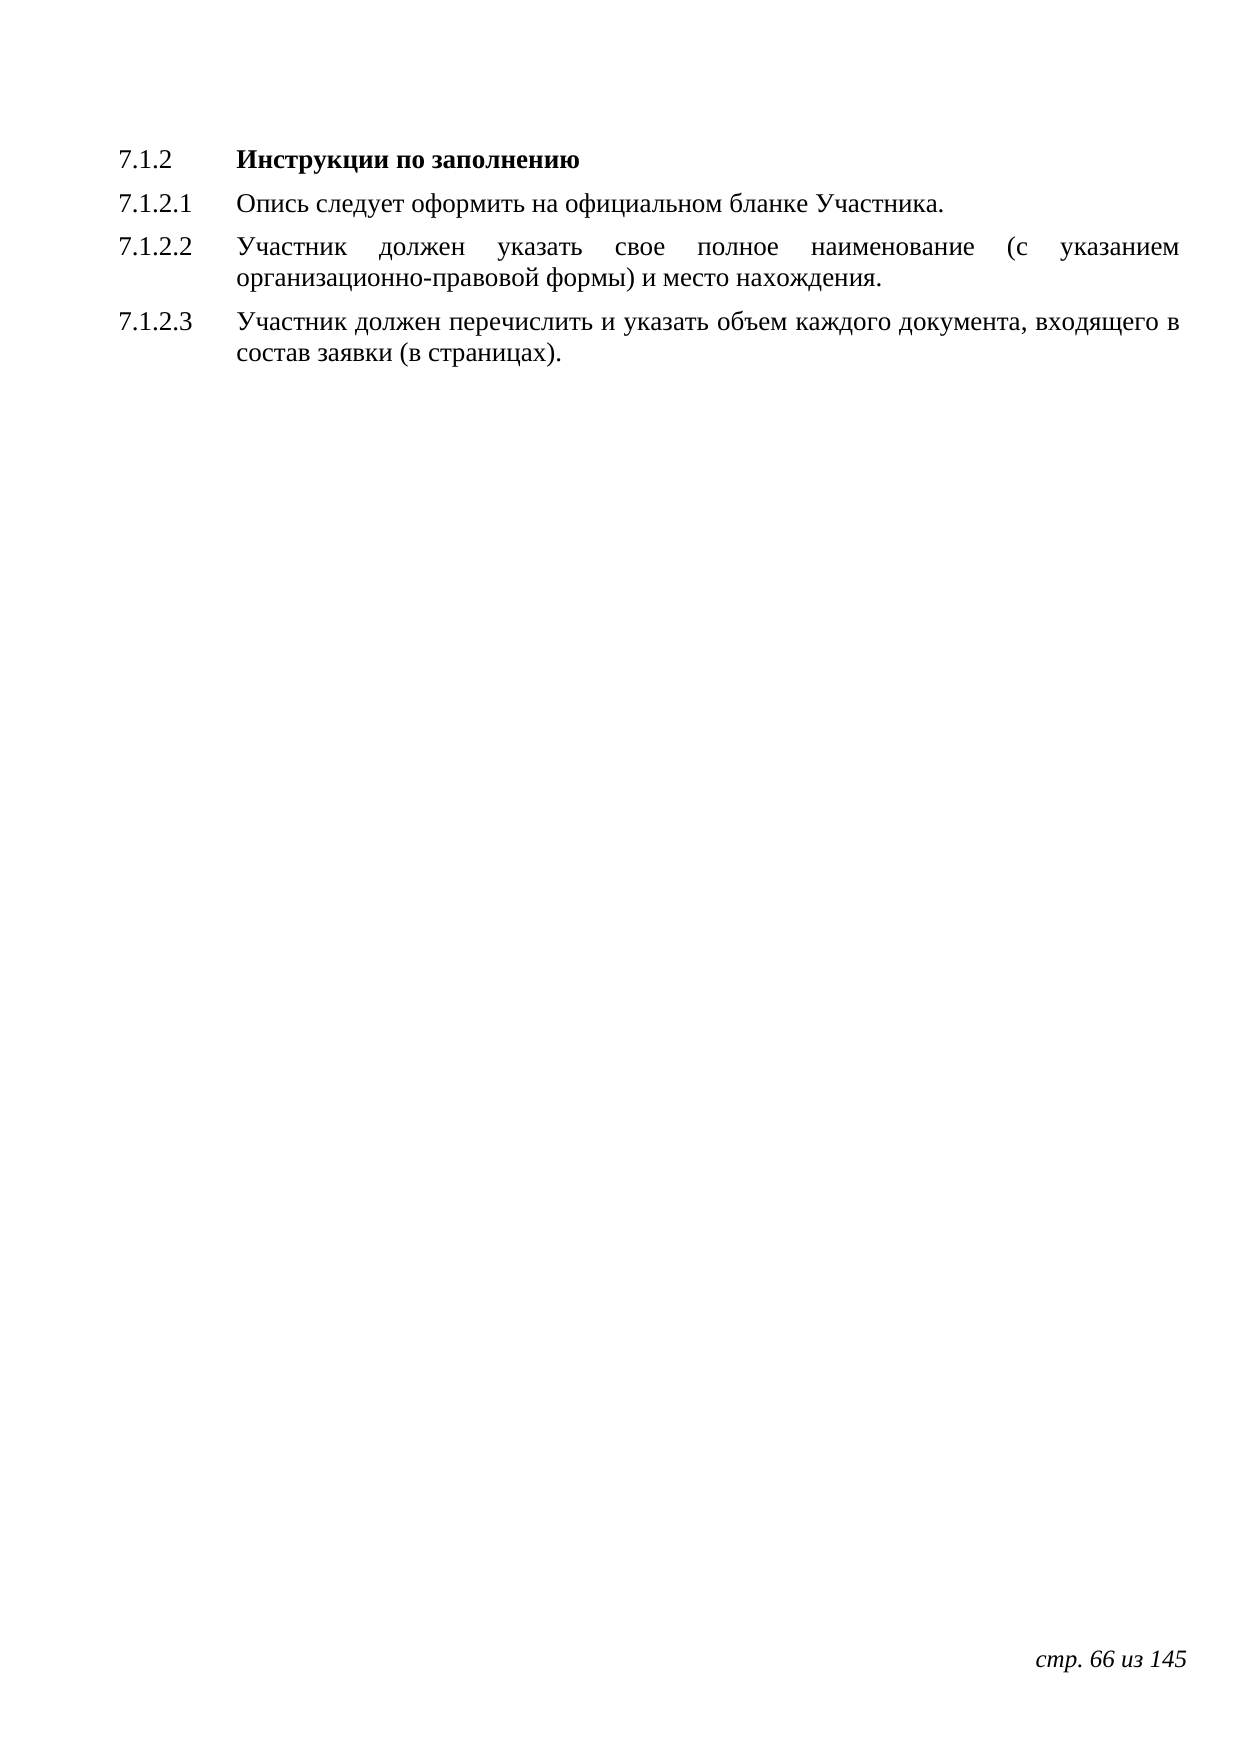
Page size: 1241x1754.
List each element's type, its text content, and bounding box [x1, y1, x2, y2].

list Опись следует оформить на официальном бланке Участника. [118, 187, 1181, 218]
list Участник должен указать свое полное наименование (с указанием организационно-правовой формы) и место нахождения. [118, 230, 1181, 293]
list Участник должен перечислить и указать объем каждого документа, входящего в состав заявки (в страницах). [118, 305, 1181, 367]
list Инструкции по заполнению [118, 143, 1181, 174]
